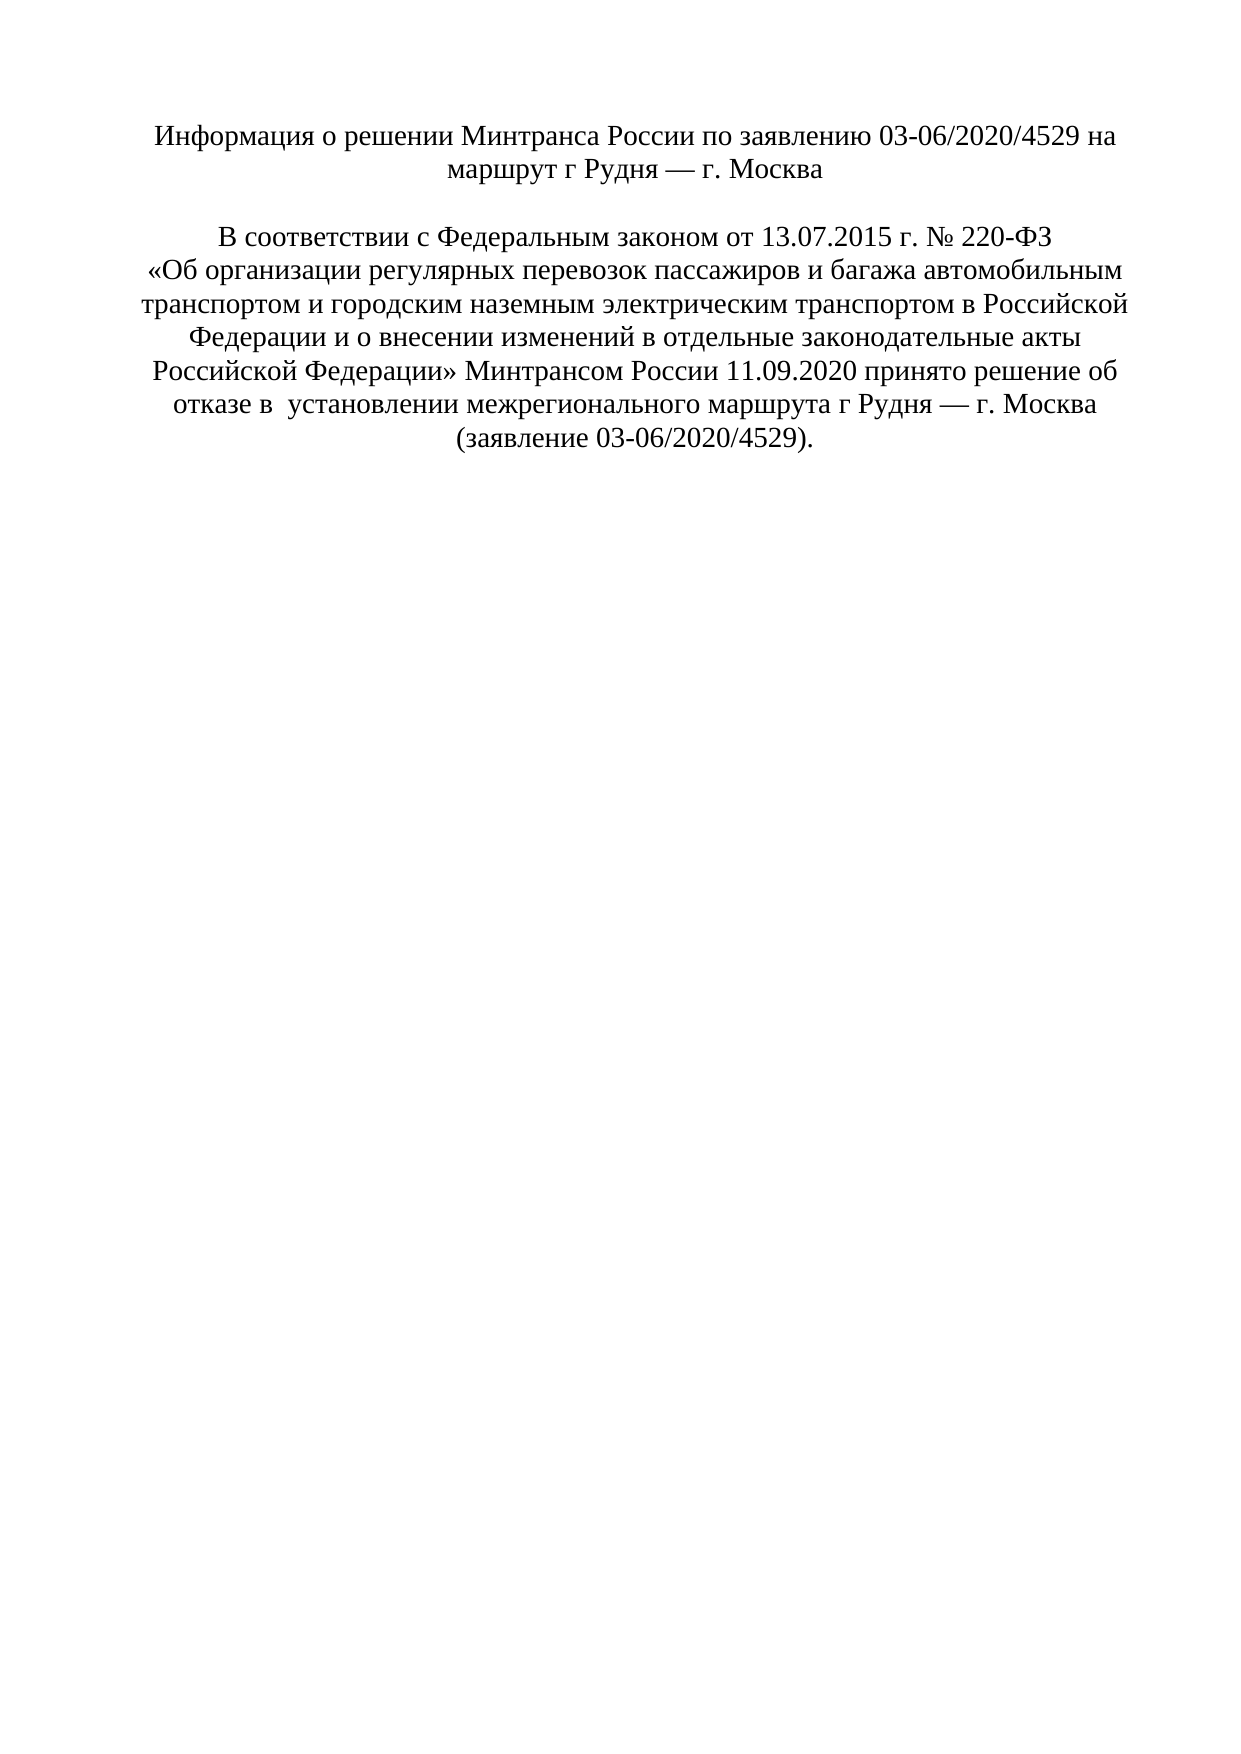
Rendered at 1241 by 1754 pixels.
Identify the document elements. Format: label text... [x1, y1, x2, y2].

text В соответствии с Федеральным законом от 13.07.2015 г. № 220-ФЗ «Об организации регулярных перевозок пассажиров и багажа автомобильным транспортом и городским наземным электрическим транспортом в Российской Федерации и о внесении изменений в отдельные законодательные акты Российской Федерации» Минтрансом России 11.09.2020 принято решение об отказе в установлении межрегионального маршрута г Рудня — г. Москва (заявление 03-06/2020/4529). [118, 219, 1152, 453]
text Информация о решении Минтранса России по заявлению 03-06/2020/4529 на маршрут г Рудня — г. Москва [118, 118, 1152, 185]
